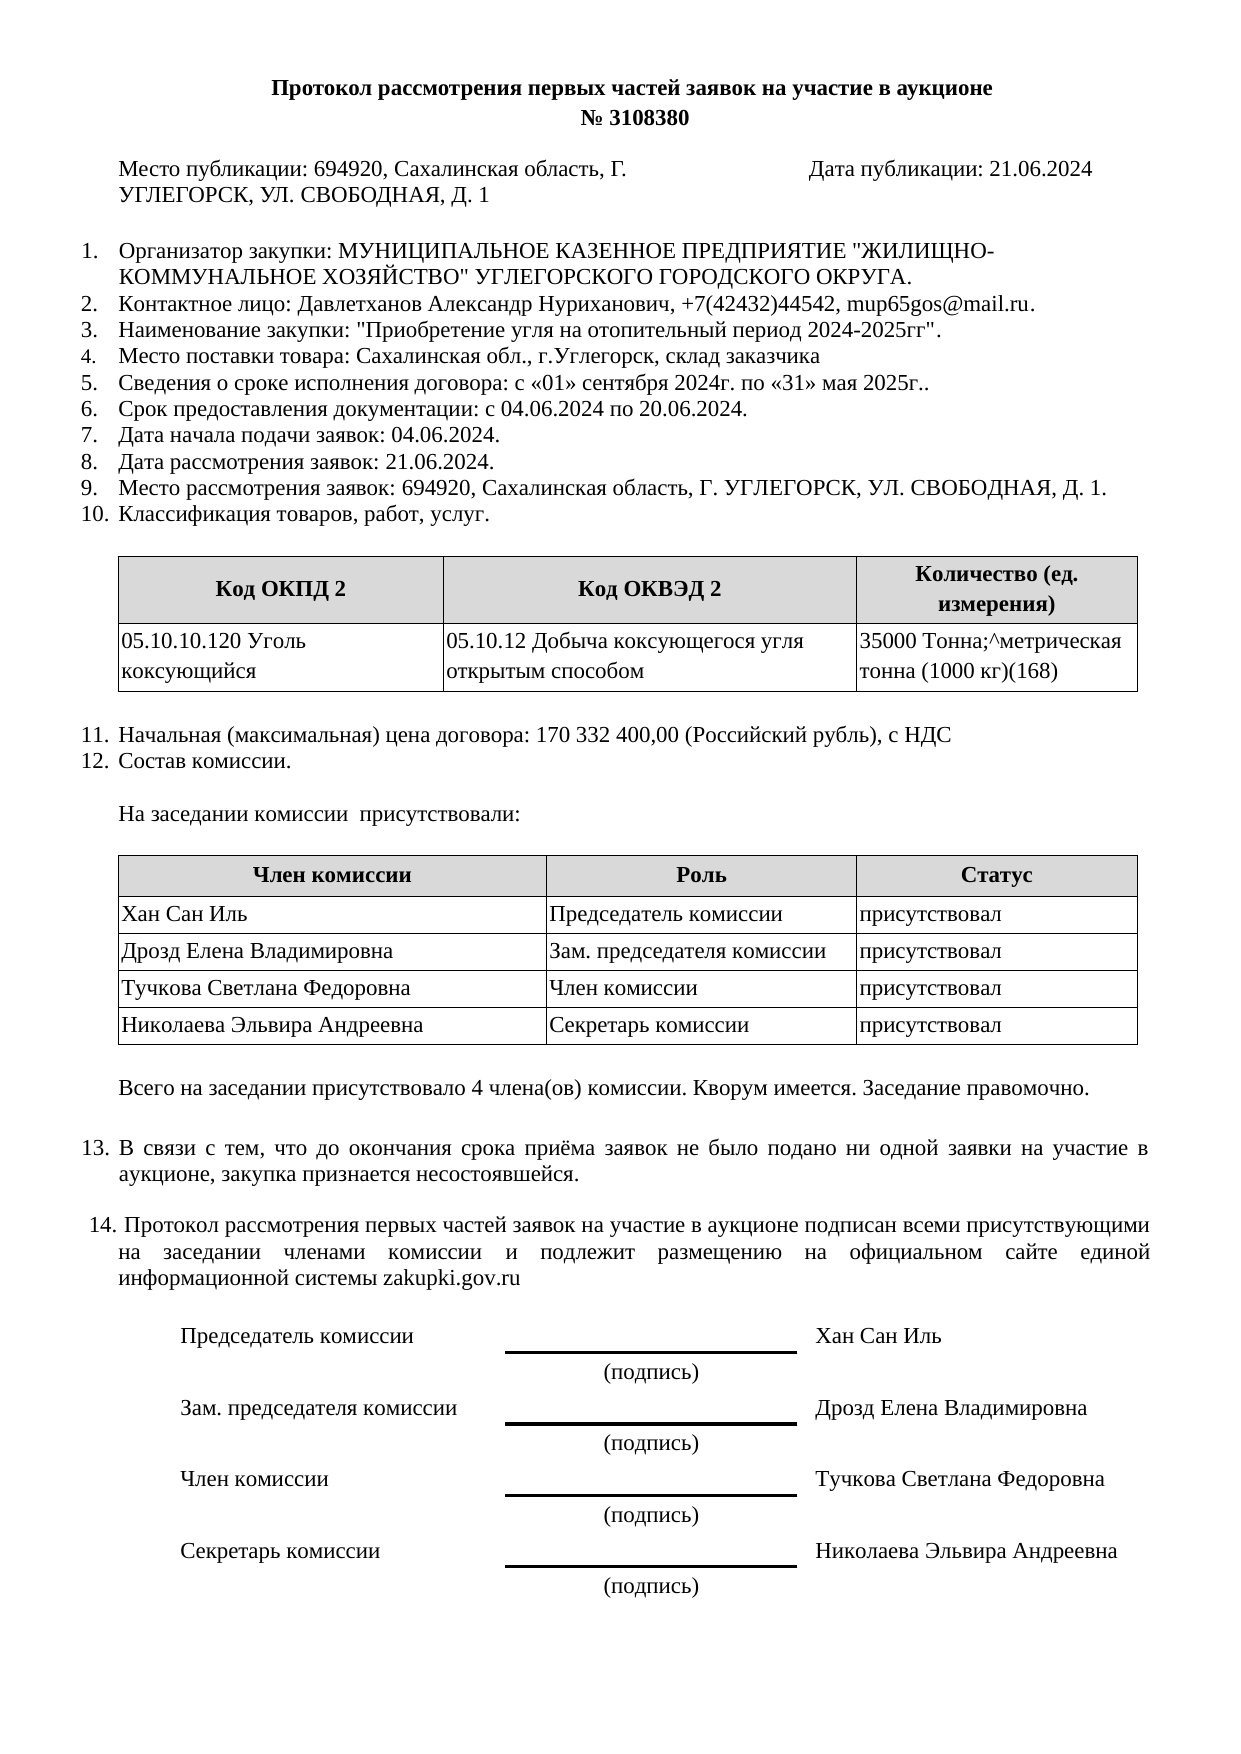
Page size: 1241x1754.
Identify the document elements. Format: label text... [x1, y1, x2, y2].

table_header Член комиссии [119, 856, 546, 896]
list Дата начала подачи заявок: 04.06.2024. [81, 421, 1152, 448]
table_cell Дрозд Елена Владимировна [812, 1391, 1226, 1462]
table_header (подпись) [502, 1320, 812, 1391]
table_cell Председатель комиссии [547, 897, 856, 933]
list Контактное лицо: Давлетханов Александр Нуриханович, +7(42432)44542, mup65gos@mail.ru. [81, 290, 1152, 316]
table_cell Секретарь комиссии [547, 1008, 856, 1044]
list Протокол рассмотрения первых частей заявок на участие в аукционе подписан всеми присутствующими на заседании членами комиссии и подлежит размещению на официальном сайте единой информационной системы zakupki.gov.ru [88, 1211, 1152, 1290]
table_cell Зам. председателя комиссии [547, 934, 856, 970]
table_cell 35000 Тонна;^метрическая тонна (1000 кг)(168) [857, 624, 1137, 691]
list Организатор закупки: МУНИЦИПАЛЬНОЕ КАЗЕННОЕ ПРЕДПРИЯТИЕ "ЖИЛИЩНО-КОММУНАЛЬНОЕ ХОЗЯЙСТВО" УГЛЕГОРСКОГО ГОРОДСКОГО ОКРУГА. [81, 237, 1152, 290]
list В связи с тем, что до окончания срока приёма заявок не было подано ни одной заявки на участие в аукционе, закупка признается несостоявшейся. [81, 1134, 1152, 1186]
table_cell 05.10.10.120 Уголь коксующийся [119, 624, 443, 691]
table_cell Член комиссии [177, 1463, 502, 1534]
table_cell Секретарь комиссии [177, 1534, 502, 1605]
list Состав комиссии. На заседании комиссии присутствовали: [81, 747, 1152, 826]
table_cell (подпись) [502, 1391, 812, 1462]
table_cell Член комиссии [547, 971, 856, 1007]
table_cell Дрозд Елена Владимировна [119, 934, 546, 970]
table_cell присутствовал [857, 934, 1137, 970]
table_cell Тучкова Светлана Федоровна [812, 1463, 1226, 1534]
table_header Хан Сан Иль [812, 1320, 1226, 1391]
list Наименование закупки: "Приобретение угля на отопительный период 2024-2025гг". [81, 316, 1152, 342]
table_cell присутствовал [857, 897, 1137, 933]
table_cell Тучкова Светлана Федоровна [119, 971, 546, 1007]
table_header Дата публикации: 21.06.2024 [709, 155, 1104, 208]
table_cell Николаева Эльвира Андреевна [119, 1008, 546, 1044]
table_cell присутствовал [857, 1008, 1137, 1044]
list Место поставки товара: Сахалинская обл., г.Углегорск, склад заказчика [81, 342, 1152, 369]
table_cell присутствовал [857, 971, 1137, 1007]
table_header Код ОКПД 2 [119, 557, 443, 623]
list Начальная (максимальная) цена договора: 170 332 400,00 (Российский рубль), с НДС [81, 721, 1152, 747]
table_cell (подпись) [502, 1534, 812, 1605]
table_header Председатель комиссии [177, 1320, 502, 1391]
table_cell (подпись) [502, 1463, 812, 1534]
text Всего на заседании присутствовало 4 члена(ов) комиссии. Кворум имеется. Заседание правомочно. [118, 1074, 1152, 1101]
list Срок предоставления документации: с 04.06.2024 по 20.06.2024. [81, 395, 1152, 421]
table_header Статус [857, 856, 1137, 896]
table_cell Хан Сан Иль [119, 897, 546, 933]
list Дата рассмотрения заявок: 21.06.2024. [81, 448, 1152, 474]
table_header Код ОКВЭД 2 [444, 557, 856, 623]
table_header Место публикации: 694920, Сахалинская область, Г. УГЛЕГОРСК, УЛ. СВОБОДНАЯ, Д. 1 [107, 155, 709, 208]
list Сведения о сроке исполнения договора: с «01» сентября 2024г. по «31» мая 2025г.. [81, 369, 1152, 395]
table_header Количество (ед. измерения) [857, 557, 1137, 623]
table_header Роль [547, 856, 856, 896]
table_cell 05.10.12 Добыча коксующегося угля открытым способом [444, 624, 856, 691]
table_cell Зам. председателя комиссии [177, 1391, 502, 1462]
list Классификация товаров, работ, услуг. [81, 501, 1152, 527]
list Место рассмотрения заявок: 694920, Сахалинская область, Г. УГЛЕГОРСК, УЛ. СВОБОДНАЯ, Д. 1. [81, 474, 1152, 501]
table_cell Николаева Эльвира Андреевна [812, 1534, 1226, 1605]
text Протокол рассмотрения первых частей заявок на участие в аукционе № 3108380 [118, 74, 1152, 130]
